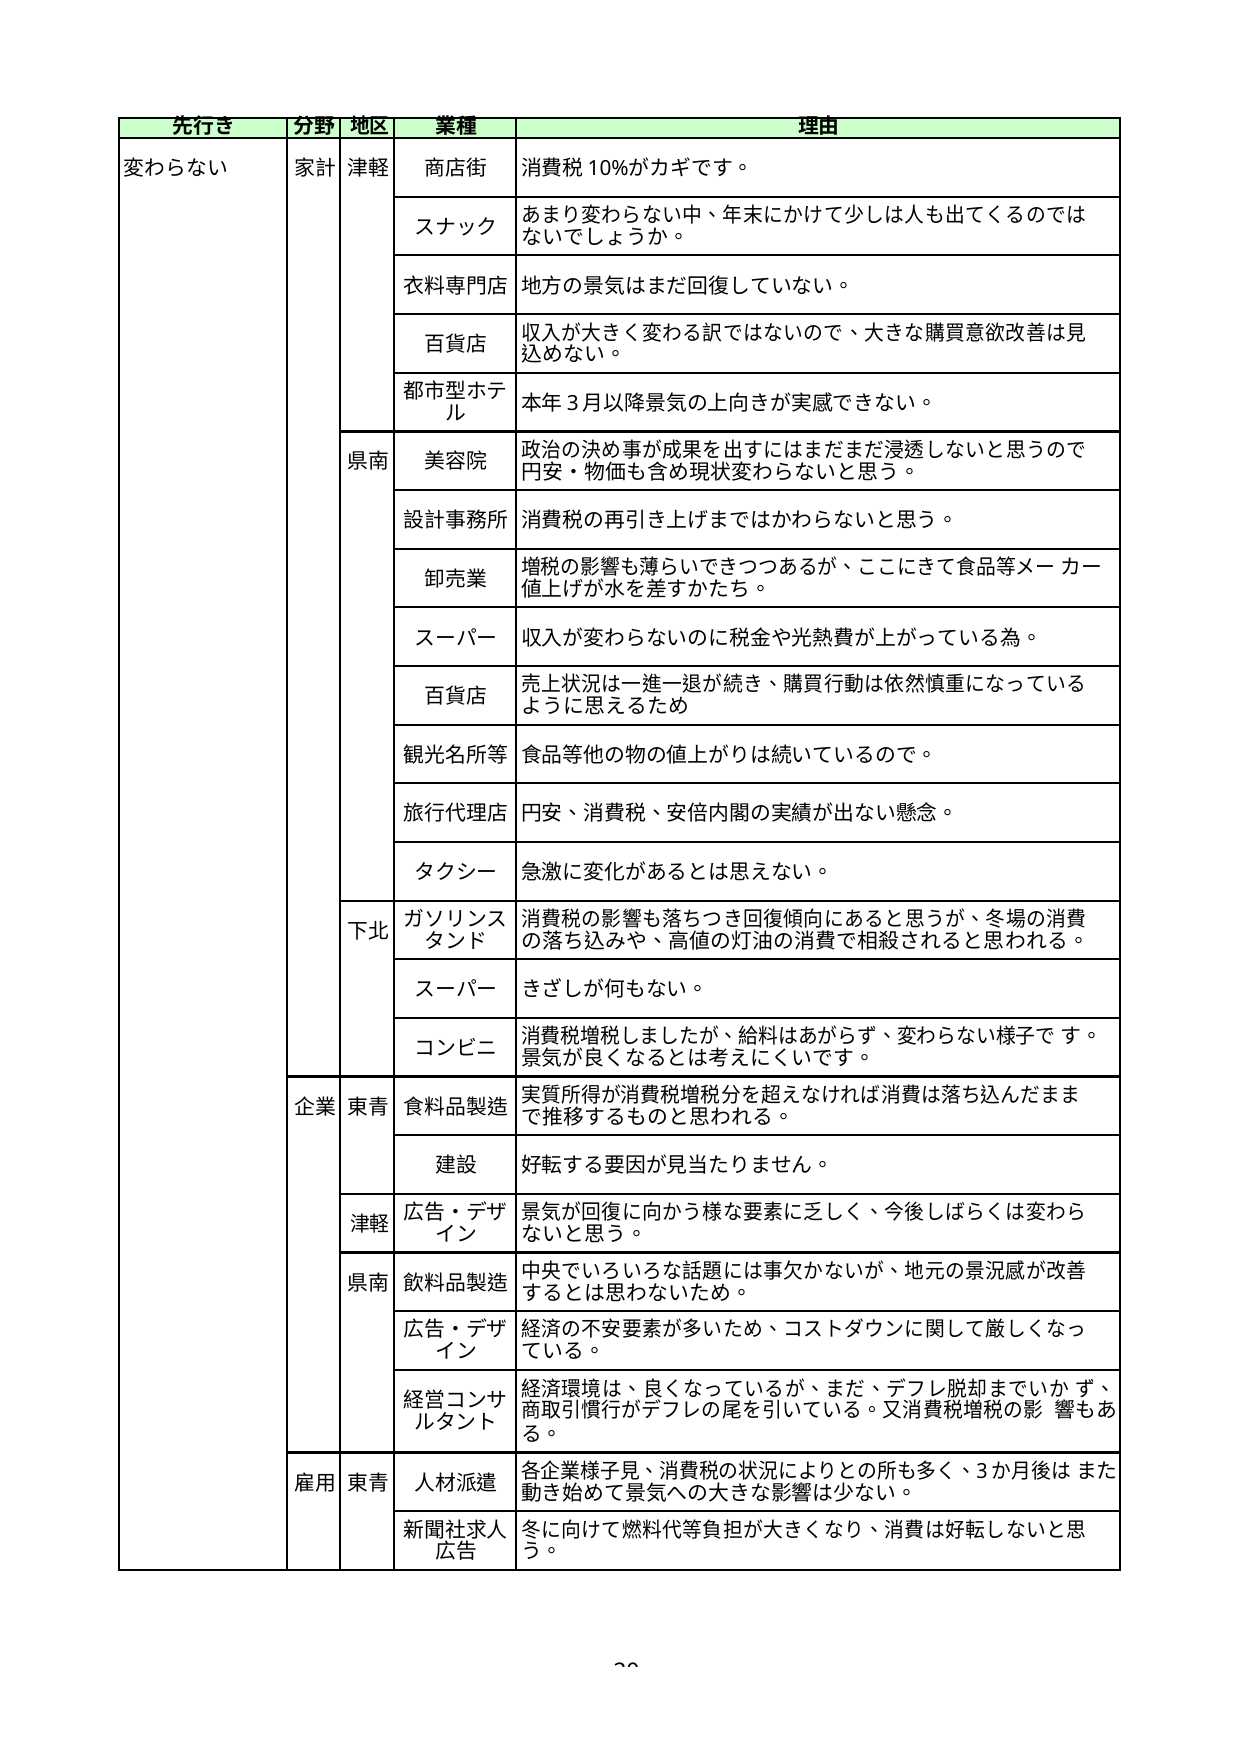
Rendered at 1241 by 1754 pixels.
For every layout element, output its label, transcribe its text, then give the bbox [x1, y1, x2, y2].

table_cell 変わらない [120, 139, 286, 1569]
table_header 理由 [517, 119, 1119, 137]
table_cell あまり変わらない中、年末にかけて少しは人も出てくるのでは ないでしょうか。 [517, 198, 1119, 254]
table_cell 本年3月以降景気の上向きが実感できない。 [517, 374, 1119, 430]
table_cell 東青 [341, 1454, 393, 1569]
table_cell 東青 [341, 1078, 393, 1193]
table_cell 好転する要因が見当たりません。 [517, 1136, 1119, 1193]
table_header 地区 [341, 119, 393, 137]
table_cell スーパー [395, 608, 515, 665]
table_cell 売上状況は一進一退が続き、購買行動は依然慎重になっている ように思えるため [517, 667, 1119, 723]
table_cell 津軽 [341, 1195, 393, 1251]
table_cell 新聞社求人広告 [395, 1512, 515, 1569]
table_cell 百貨店 [395, 667, 515, 723]
table_cell 政治の決め事が成果を出すにはまだまだ浸透しないと思うので 円安・物価も含め現状変わらないと思う。 [517, 433, 1119, 489]
table_header 分野 [288, 119, 339, 137]
table_cell 人材派遣 [395, 1454, 515, 1510]
table_cell 円安、消費税、安倍内閣の実績が出ない懸念。 [517, 784, 1119, 841]
table_cell スーパー [395, 960, 515, 1017]
table_cell 食品等他の物の値上がりは続いているので。 [517, 726, 1119, 782]
table_cell 消費税の影響も落ちつき回復傾向にあると思うが、冬場の消費 の落ち込みや、高値の灯油の消費で相殺されると思われる。 [517, 902, 1119, 958]
table_cell 中央でいろいろな話題には事欠かないが、地元の景況感が改善 するとは思わないため。 [517, 1254, 1119, 1310]
table_cell 景気が回復に向かう様な要素に乏しく、今後しばらくは変わら ないと思う。 [517, 1195, 1119, 1251]
table_cell 消費税の再引き上げまではかわらないと思う。 [517, 491, 1119, 548]
table_cell ガソリンスタンド [395, 902, 515, 958]
table_cell 美容院 [395, 433, 515, 489]
table_cell 実質所得が消費税増税分を超えなければ消費は落ち込んだまま で推移するものと思われる。 [517, 1078, 1119, 1134]
table_cell 設計事務所 [395, 491, 515, 548]
table_cell 商店街 [395, 139, 515, 196]
table_cell 旅行代理店 [395, 784, 515, 841]
table_cell 建設 [395, 1136, 515, 1193]
table_cell 下北 [341, 902, 393, 1075]
table_cell 卸売業 [395, 550, 515, 606]
table_cell きざしが何もない。 [517, 960, 1119, 1017]
table_cell 県南 [341, 1254, 393, 1451]
table_cell 広告・デザイン [395, 1312, 515, 1369]
table_cell 経済環境は、良くなっているが、まだ、デフレ脱却までいか ず、商取引慣行がデフレの尾を引いている。又消費税増税の影 響もある。 [517, 1371, 1119, 1451]
table_cell 収入が大きく変わる訳ではないので、大きな購買意欲改善は見 込めない。 [517, 315, 1119, 372]
table_cell 企業 [288, 1078, 339, 1451]
table_cell スナック [395, 198, 515, 254]
table_cell 経済の不安要素が多いため、コストダウンに関して厳しくなっ ている。 [517, 1312, 1119, 1369]
table_cell 観光名所等 [395, 726, 515, 782]
table_cell 百貨店 [395, 315, 515, 372]
table_cell 広告・デザイン [395, 1195, 515, 1251]
table_cell 消費税増税しましたが、給料はあがらず、変わらない様子で す。景気が良くなるとは考えにくいです。 [517, 1019, 1119, 1075]
table_cell 飲料品製造 [395, 1254, 515, 1310]
table_cell 県南 [341, 433, 393, 899]
table_cell タクシー [395, 843, 515, 899]
table_cell 都市型ホテル [395, 374, 515, 430]
table_cell 急激に変化があるとは思えない。 [517, 843, 1119, 899]
table_header 業種 [395, 119, 515, 137]
table_cell 収入が変わらないのに税金や光熱費が上がっている為。 [517, 608, 1119, 665]
table_cell 消費税10%がカギです。 [517, 139, 1119, 196]
table_cell コンビニ [395, 1019, 515, 1075]
table_cell 経営コンサルタント [395, 1371, 515, 1451]
table_cell 増税の影響も薄らいできつつあるが、ここにきて食品等メー カー値上げが水を差すかたち。 [517, 550, 1119, 606]
table_cell 各企業様子見、消費税の状況によりとの所も多く、3か月後は また動き始めて景気への大きな影響は少ない。 [517, 1454, 1119, 1510]
table_header 先行き [120, 119, 286, 137]
table_cell 地方の景気はまだ回復していない。 [517, 256, 1119, 313]
table_cell 雇用 [288, 1454, 339, 1569]
table_cell 津軽 [341, 139, 393, 430]
table_cell 家計 [288, 139, 339, 1075]
table_cell 衣料専門店 [395, 256, 515, 313]
table_cell 冬に向けて燃料代等負担が大きくなり、消費は好転しないと思 う。 [517, 1512, 1119, 1569]
table_cell 食料品製造 [395, 1078, 515, 1134]
